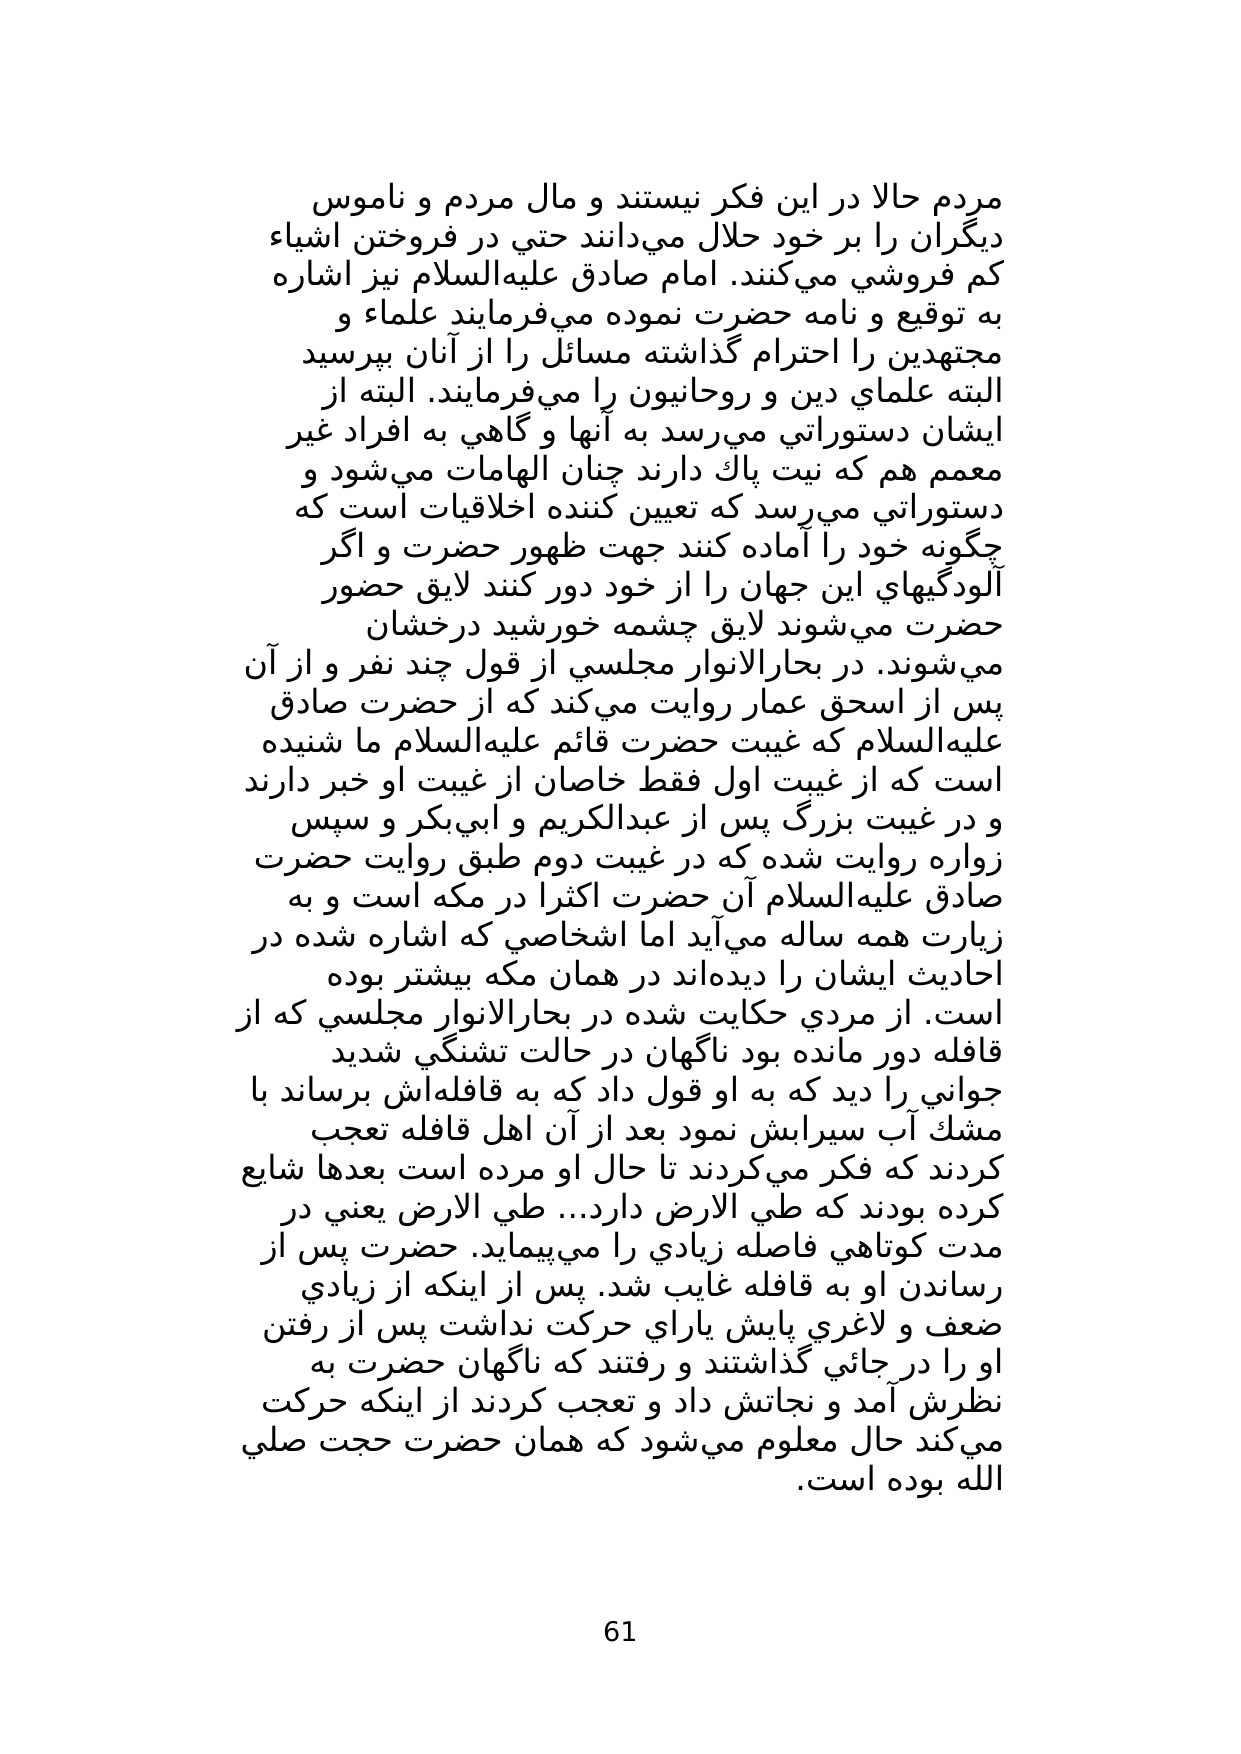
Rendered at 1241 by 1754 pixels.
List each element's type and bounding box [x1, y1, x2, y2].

text [236, 177, 1004, 1498]
